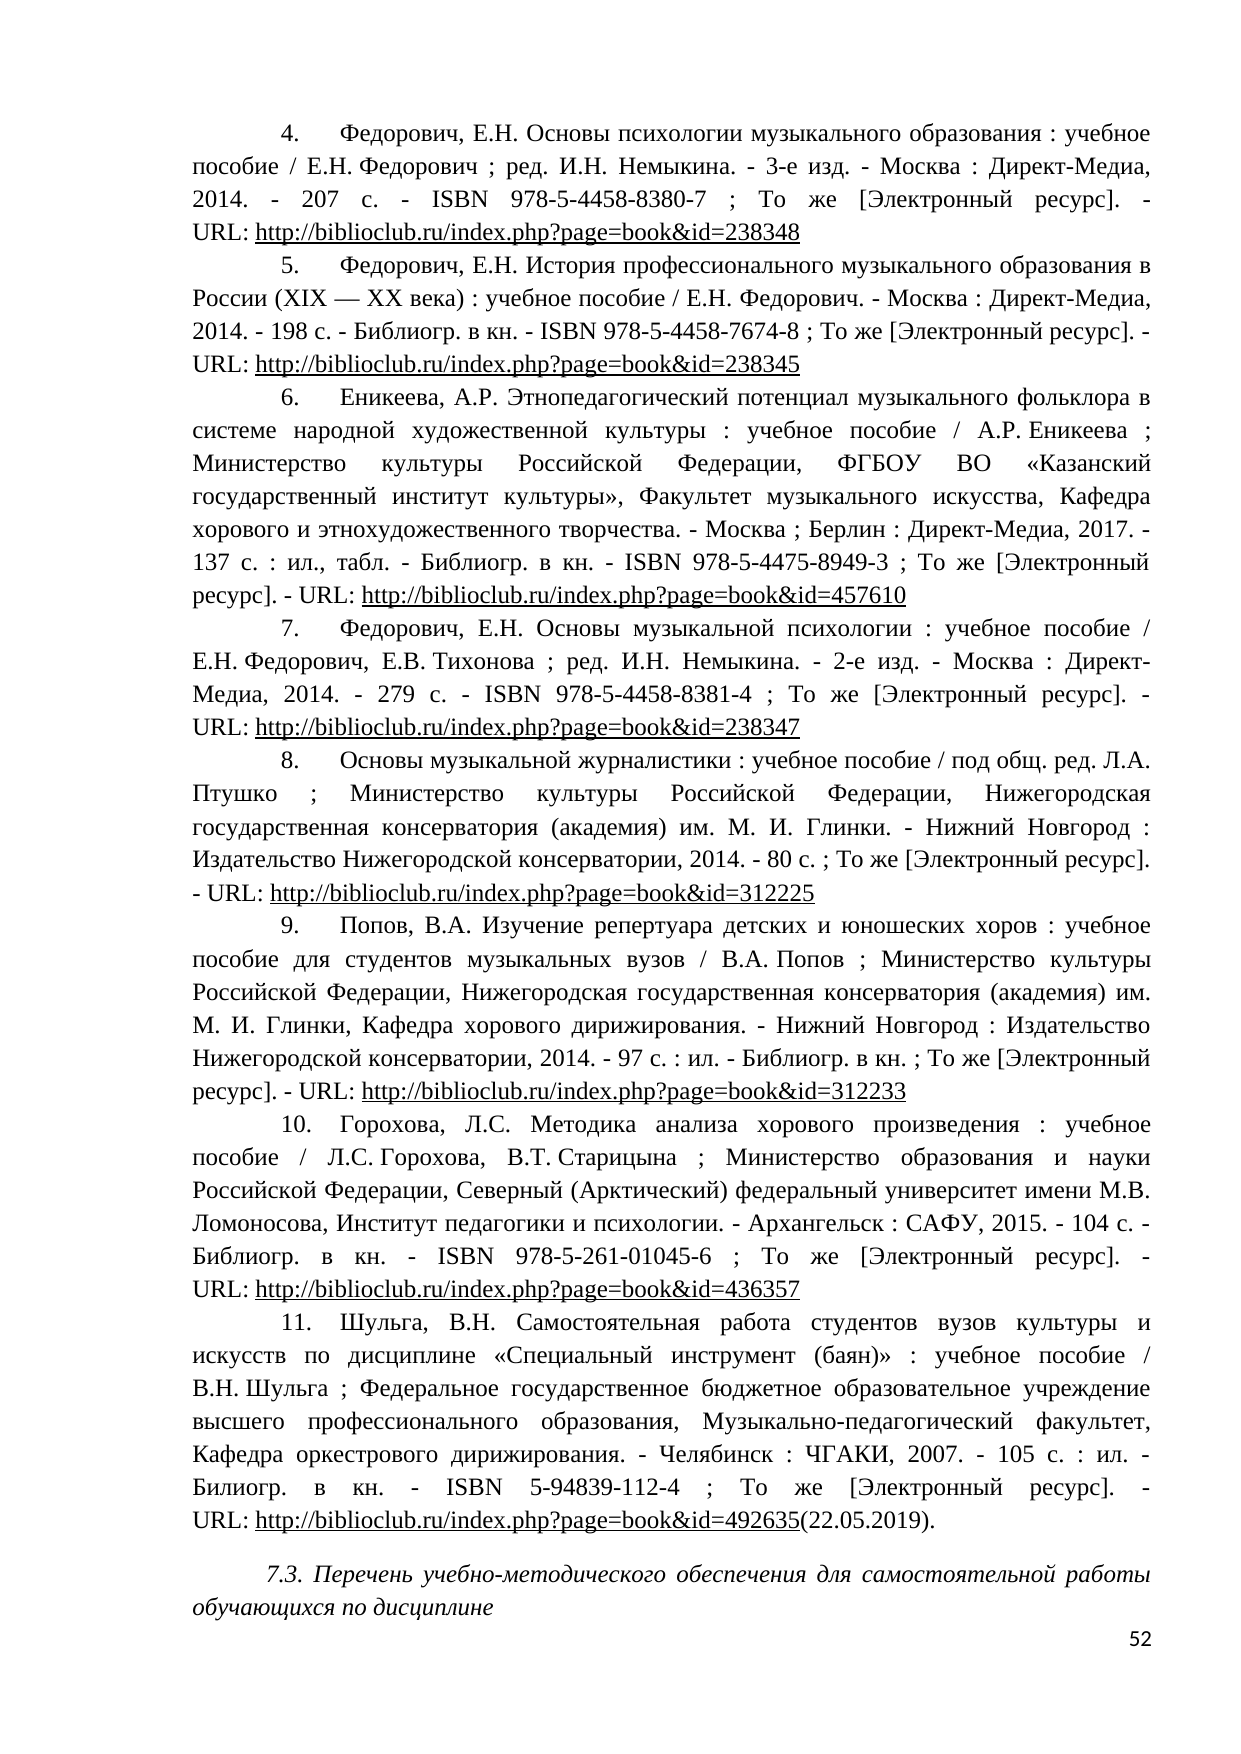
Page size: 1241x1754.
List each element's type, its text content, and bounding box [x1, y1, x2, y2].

list Попов, В.А. Изучение репертуара детских и юношеских хоров : учебное пособие для студентов музыкальных вузов / В.А. Попов ; Министерство культуры Российской Федерации, Нижегородская государственная консерватория (академия) им. М. И. Глинки, Кафедра хорового дирижирования. - Нижний Новгород : Издательство Нижегородской консерватории, 2014. - 97 с. : ил. - Библиогр. в кн. ; То же [Электронный ресурс]. - URL: http://biblioclub.ru/index.php?page=book&id=312233 [192, 911, 1152, 1104]
list Еникеева, А.Р. Этнопедагогический потенциал музыкального фольклора в системе народной художественной культуры : учебное пособие / А.Р. Еникеева ; Министерство культуры Российской Федерации, ФГБОУ ВО «Казанский государственный институт культуры», Факультет музыкального искусства, Кафедра хорового и этнохудожественного творчества. - Москва ; Берлин : Директ-Медиа, 2017. - 137 с. : ил., табл. - Библиогр. в кн. - ISBN 978-5-4475-8949-3 ; То же [Электронный ресурс]. - URL: http://biblioclub.ru/index.php?page=book&id=457610 [192, 382, 1152, 609]
list Горохова, Л.С. Методика анализа хорового произведения : учебное пособие / Л.С. Горохова, В.Т. Старицына ; Министерство образования и науки Российской Федерации, Северный (Арктический) федеральный университет имени М.В. Ломоносова, Институт педагогики и психологии. - Архангельск : САФУ, 2015. - 104 с. - Библиогр. в кн. - ISBN 978-5-261-01045-6 ; То же [Электронный ресурс]. - URL: http://biblioclub.ru/index.php?page=book&id=436357 [192, 1109, 1152, 1303]
list Основы музыкальной журналистики : учебное пособие / под общ. ред. Л.А. Птушко ; Министерство культуры Российской Федерации, Нижегородская государственная консерватория (академия) им. М. И. Глинки. - Нижний Новгород : Издательство Нижегородской консерватории, 2014. - 80 с. ; То же [Электронный ресурс]. - URL: http://biblioclub.ru/index.php?page=book&id=312225 [192, 746, 1152, 906]
list Федорович, Е.Н. Основы музыкальной психологии : учебное пособие / Е.Н. Федорович, Е.В. Тихонова ; ред. И.Н. Немыкина. - 2-е изд. - Москва : Директ-Медиа, 2014. - 279 с. - ISBN 978-5-4458-8381-4 ; То же [Электронный ресурс]. - URL: http://biblioclub.ru/index.php?page=book&id=238347 [192, 613, 1152, 741]
list Федорович, Е.Н. История профессионального музыкального образования в России (XIX — XX века) : учебное пособие / Е.Н. Федорович. - Москва : Директ-Медиа, 2014. - 198 с. - Библиогр. в кн. - ISBN 978-5-4458-7674-8 ; То же [Электронный ресурс]. - URL: http://biblioclub.ru/index.php?page=book&id=238345 [192, 250, 1152, 378]
list Федорович, Е.Н. Основы психологии музыкального образования : учебное пособие / Е.Н. Федорович ; ред. И.Н. Немыкина. - 3-е изд. - Москва : Директ-Медиа, 2014. - 207 с. - ISBN 978-5-4458-8380-7 ; То же [Электронный ресурс]. - URL: http://biblioclub.ru/index.php?page=book&id=238348 [192, 118, 1152, 246]
list Шульга, В.Н. Самостоятельная работа студентов вузов культуры и искусств по дисциплине «Специальный инструмент (баян)» : учебное пособие / В.Н. Шульга ; Федеральное государственное бюджетное образовательное учреждение высшего профессионального образования, Музыкально-педагогический факультет, Кафедра оркестрового дирижирования. - Челябинск : ЧГАКИ, 2007. - 105 с. : ил. - Билиогр. в кн. - ISBN 5-94839-112-4 ; То же [Электронный ресурс]. - URL: http://biblioclub.ru/index.php?page=book&id=492635(22.05.2019). [192, 1307, 1152, 1534]
text 7.3. Перечень учебно-методического обеспечения для самостоятельной работы обучающихся по дисциплине [192, 1559, 1152, 1621]
